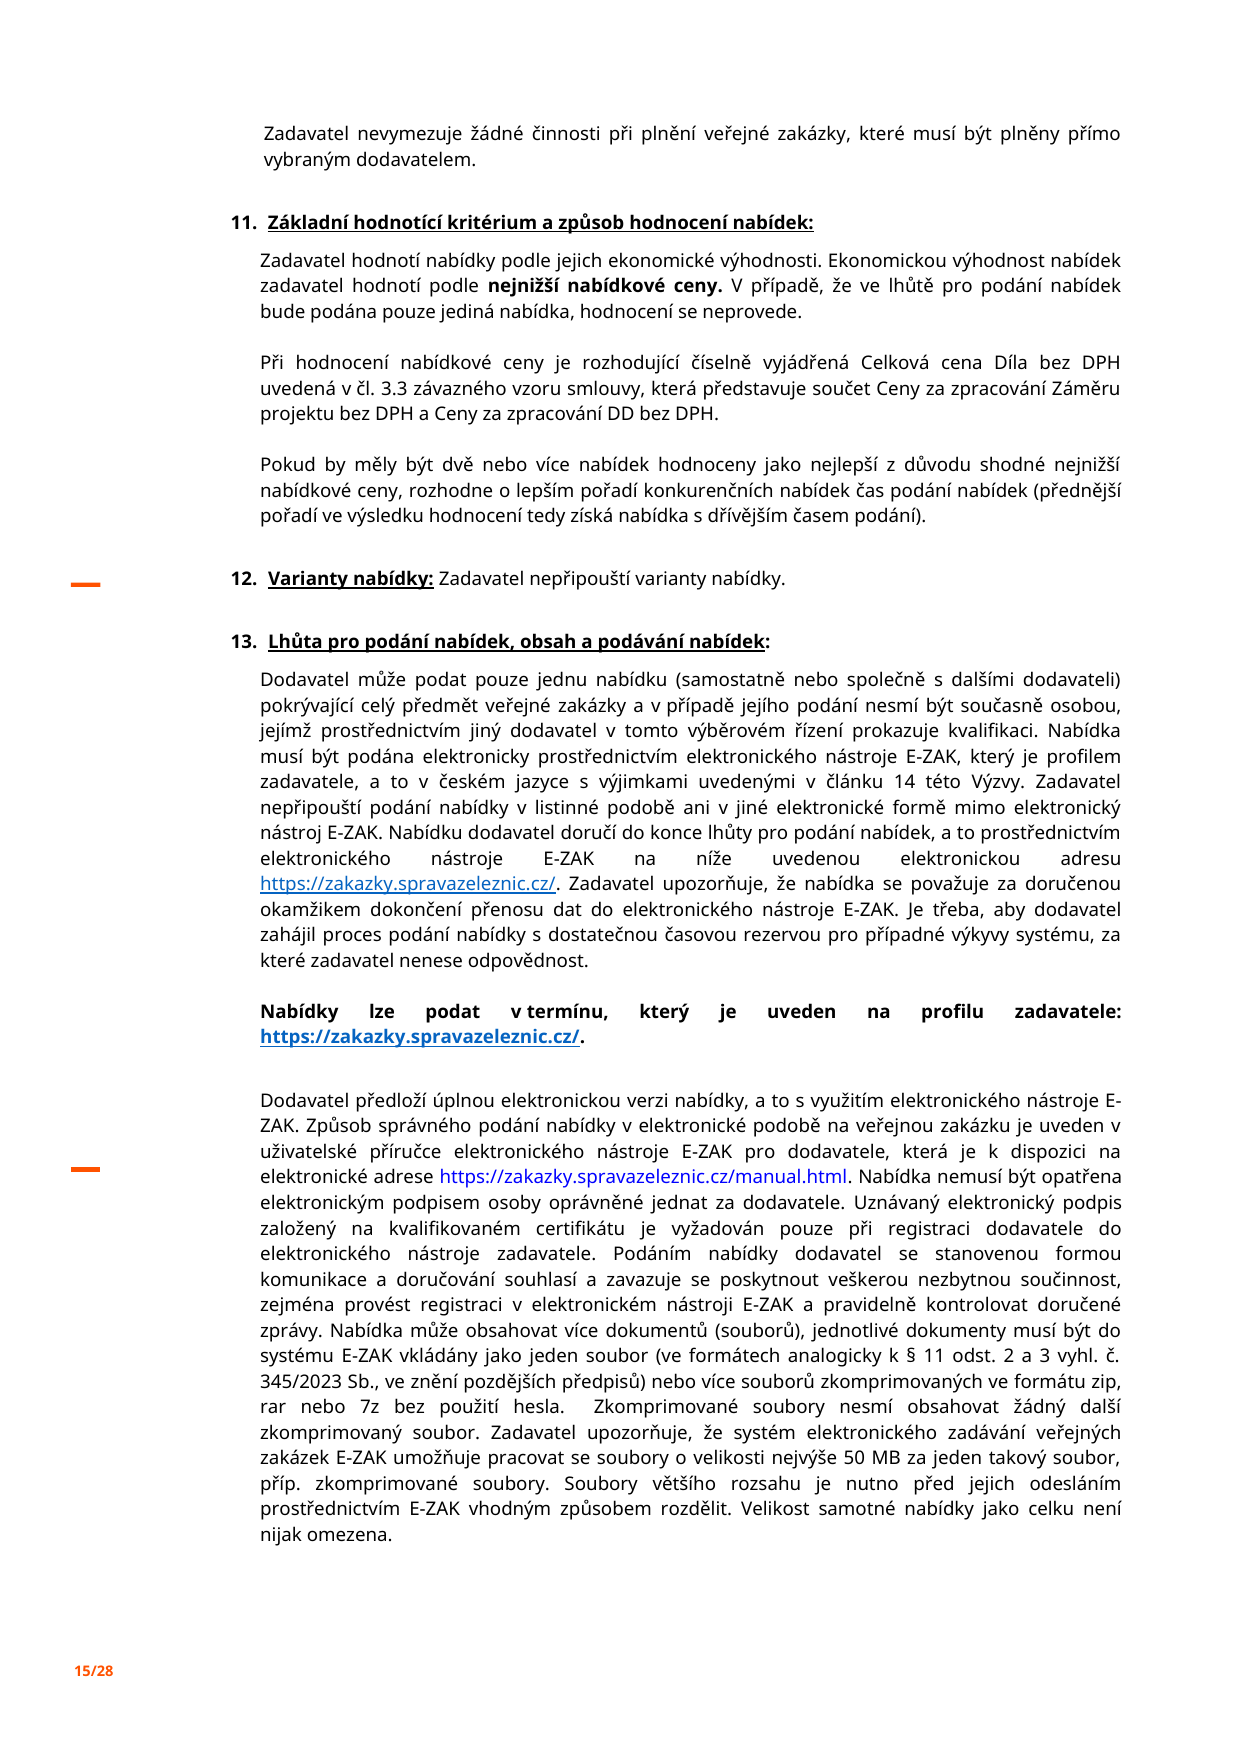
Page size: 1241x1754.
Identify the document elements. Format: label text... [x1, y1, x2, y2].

text Při hodnocení nabídkové ceny je rozhodující číselně vyjádřená Celková cena Díla bez DPH uvedená v čl. 3.3 závazného vzoru smlouvy, která představuje součet Ceny za zpracování Záměru projektu bez DPH a Ceny za zpracování DD bez DPH. [260, 349, 1122, 426]
list Varianty nabídky: Zadavatel nepřipouští varianty nabídky. [230, 565, 1122, 591]
text Zadavatel hodnotí nabídky podle jejich ekonomické výhodnosti. Ekonomickou výhodnost nabídek zadavatel hodnotí podle nejnižší nabídkové ceny. V případě, že ve lhůtě pro podání nabídek bude podána pouze jediná nabídka, hodnocení se neprovede. [260, 247, 1122, 324]
text Zadavatel nevymezuje žádné činnosti při plnění veřejné zakázky, které musí být plněny přímo vybraným dodavatelem. [263, 121, 1122, 172]
text Dodavatel předloží úplnou elektronickou verzi nabídky, a to s využitím elektronického nástroje E-ZAK. Způsob správného podání nabídky v elektronické podobě na veřejnou zakázku je uveden v uživatelské příručce elektronického nástroje E-ZAK pro dodavatele, která je k dispozici na elektronické adrese https://zakazky.spravazeleznic.cz/manual.html. Nabídka nemusí být opatřena elektronickým podpisem osoby oprávněné jednat za dodavatele. Uznávaný elektronický podpis založený na kvalifikovaném certifikátu je vyžadován pouze při registraci dodavatele do elektronického nástroje zadavatele. Podáním nabídky dodavatel se stanovenou formou komunikace a doručování souhlasí a zavazuje se poskytnout veškerou nezbytnou součinnost, zejména provést registraci v elektronickém nástroji E-ZAK a pravidelně kontrolovat doručené zprávy. Nabídka může obsahovat více dokumentů (souborů), jednotlivé dokumenty musí být do systému E-ZAK vkládány jako jeden soubor (ve formátech analogicky k § 11 odst. 2 a 3 vyhl. č. 345/2023 Sb., ve znění pozdějších předpisů) nebo více souborů zkomprimovaných ve formátu zip, rar nebo 7z bez použití hesla. Zkomprimované soubory nesmí obsahovat žádný další zkomprimovaný soubor. Zadavatel upozorňuje, že systém elektronického zadávání veřejných zakázek E-ZAK umožňuje pracovat se soubory o velikosti nejvýše 50 MB za jeden takový soubor, příp. zkomprimované soubory. Soubory většího rozsahu je nutno před jejich odesláním prostřednictvím E-ZAK vhodným způsobem rozdělit. Velikost samotné nabídky jako celku není nijak omezena. [260, 1087, 1122, 1547]
list Lhůta pro podání nabídek, obsah a podávání nabídek: [230, 628, 1122, 654]
text Dodavatel může podat pouze jednu nabídku (samostatně nebo společně s dalšími dodavateli) pokrývající celý předmět veřejné zakázky a v případě jejího podání nesmí být současně osobou, jejímž prostřednictvím jiný dodavatel v tomto výběrovém řízení prokazuje kvalifikaci. Nabídka musí být podána elektronicky prostřednictvím elektronického nástroje E-ZAK, který je profilem zadavatele, a to v českém jazyce s výjimkami uvedenými v článku 14 této Výzvy. Zadavatel nepřipouští podání nabídky v listinné podobě ani v jiné elektronické formě mimo elektronický nástroj E-ZAK. Nabídku dodavatel doručí do konce lhůty pro podání nabídek, a to prostřednictvím elektronického nástroje E-ZAK na níže uvedenou elektronickou adresu https://zakazky.spravazeleznic.cz/. Zadavatel upozorňuje, že nabídka se považuje za doručenou okamžikem dokončení přenosu dat do elektronického nástroje E-ZAK. Je třeba, aby dodavatel zahájil proces podání nabídky s dostatečnou časovou rezervou pro případné výkyvy systému, za které zadavatel nenese odpovědnost. [260, 666, 1122, 973]
text Nabídky lze podat v termínu, který je uveden na profilu zadavatele: https://zakazky.spravazeleznic.cz/. [260, 998, 1122, 1049]
text Pokud by měly být dvě nebo více nabídek hodnoceny jako nejlepší z důvodu shodné nejnižší nabídkové ceny, rozhodne o lepším pořadí konkurenčních nabídek čas podání nabídek (přednější pořadí ve výsledku hodnocení tedy získá nabídka s dřívějším časem podání). [260, 451, 1122, 528]
list Základní hodnotící kritérium a způsob hodnocení nabídek: [230, 209, 1122, 235]
